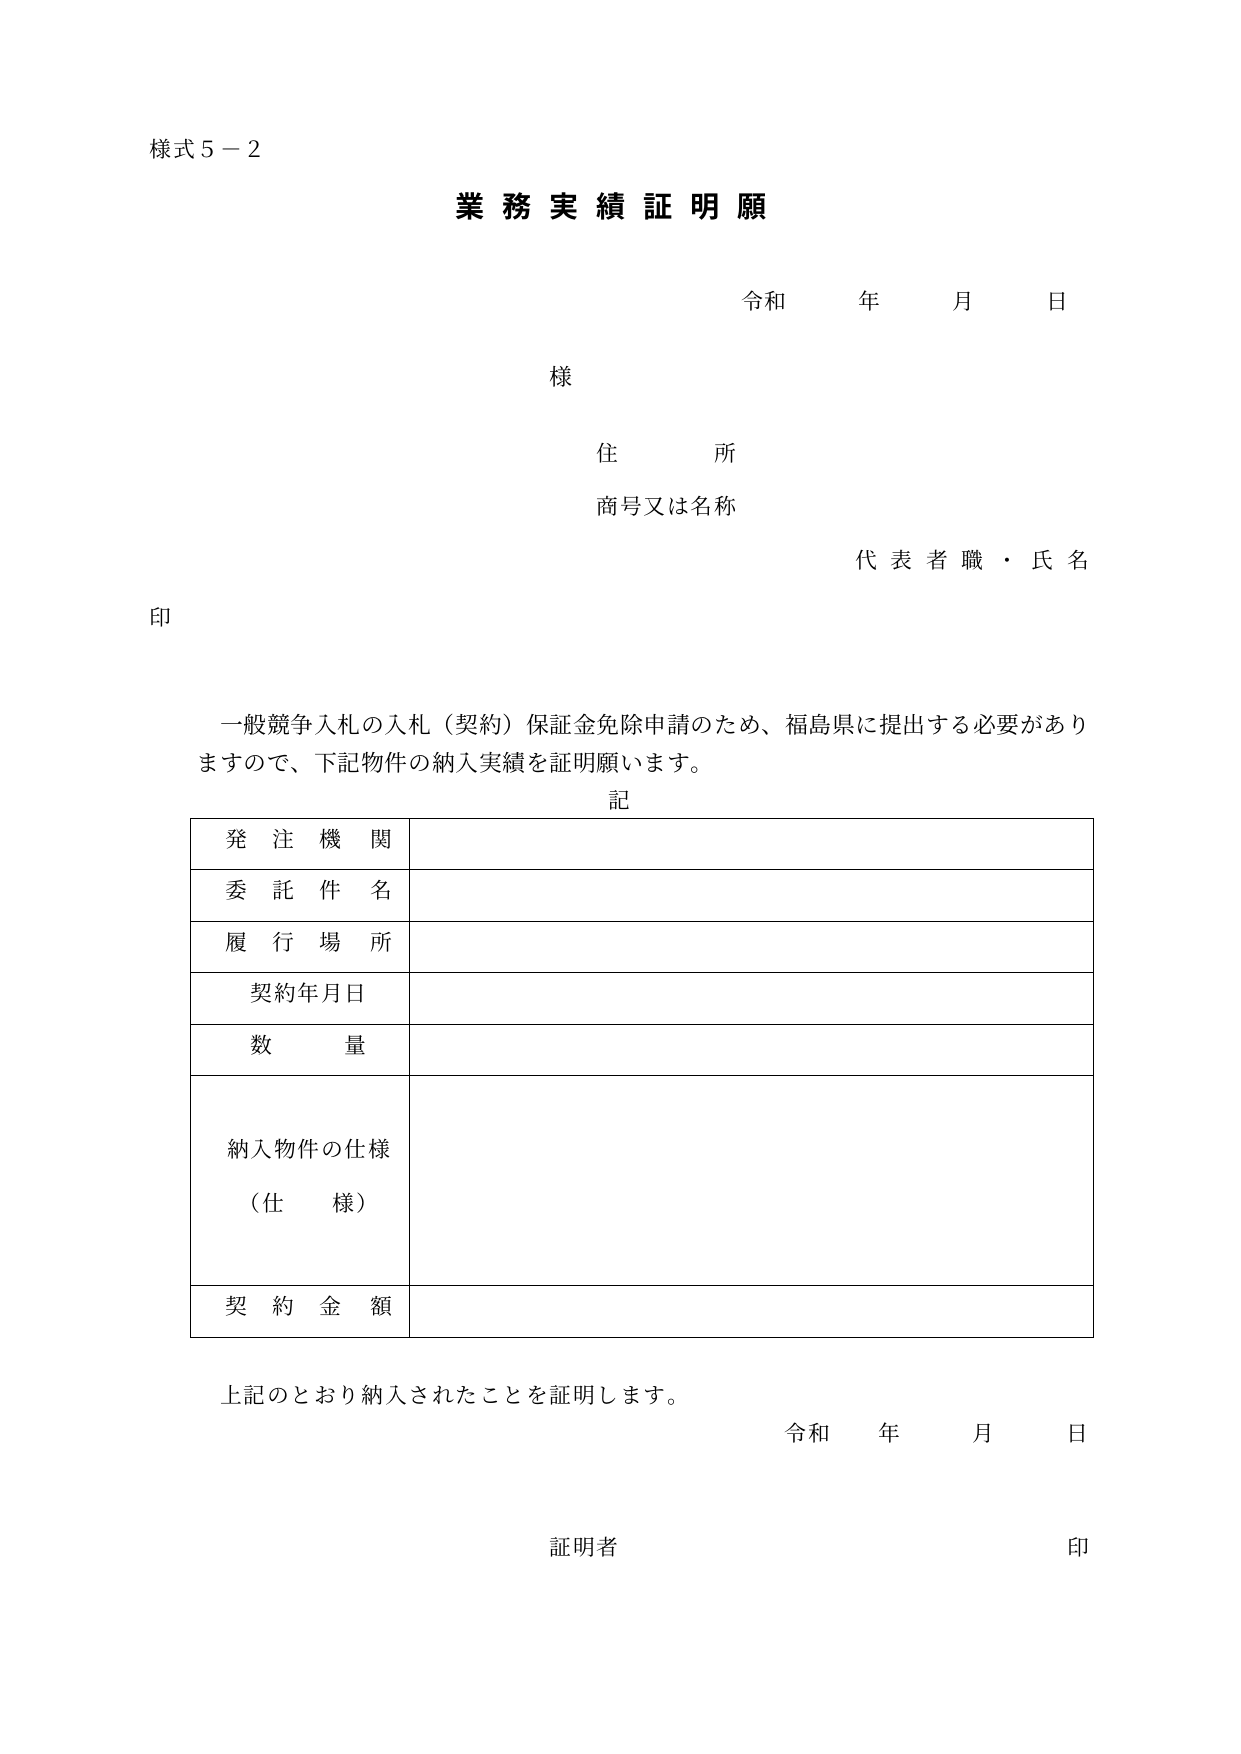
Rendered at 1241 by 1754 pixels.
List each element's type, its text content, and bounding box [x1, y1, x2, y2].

table_cell [410, 973, 1093, 1024]
text 代表者職・氏名 印 [149, 540, 1091, 635]
table_cell 納入物件の仕様 （仕 様） [191, 1076, 409, 1285]
table_cell 委託件名 [191, 870, 409, 921]
text 商号又は名称 [149, 486, 1091, 524]
table_header 発注機関 [191, 819, 409, 869]
table_cell 履行場所 [191, 922, 409, 972]
text 令和 年 月 日 [149, 1413, 1091, 1451]
text 様式５－２競争入札参加資格に関する誓約書（単体企業・事業協同組合用） [149, 129, 1091, 167]
text 上記のとおり納入されたことを証明します。 [149, 1376, 1091, 1413]
text 住 所 [149, 433, 1091, 471]
text 様 [149, 357, 1091, 395]
table_cell [410, 1025, 1093, 1075]
table_cell 契約金額 [191, 1286, 409, 1337]
table_cell [410, 870, 1093, 921]
subtitle 記 [149, 780, 1091, 818]
table_cell 数 量 [191, 1025, 409, 1075]
table_cell 契約年月日 [191, 973, 409, 1024]
table_header [410, 819, 1093, 869]
table_cell [410, 922, 1093, 972]
subtitle 業務実績証明願 [149, 167, 1091, 243]
text 令和 年 月 日 [149, 281, 1070, 319]
table_cell [410, 1076, 1093, 1285]
table_cell [410, 1286, 1093, 1337]
text 一般競争入札の入札（契約）保証金免除申請のため、福島県に提出する必要がありますので、下記物件の納入実績を証明願います。 [174, 704, 1091, 780]
text 証明者 印 [149, 1527, 1091, 1565]
